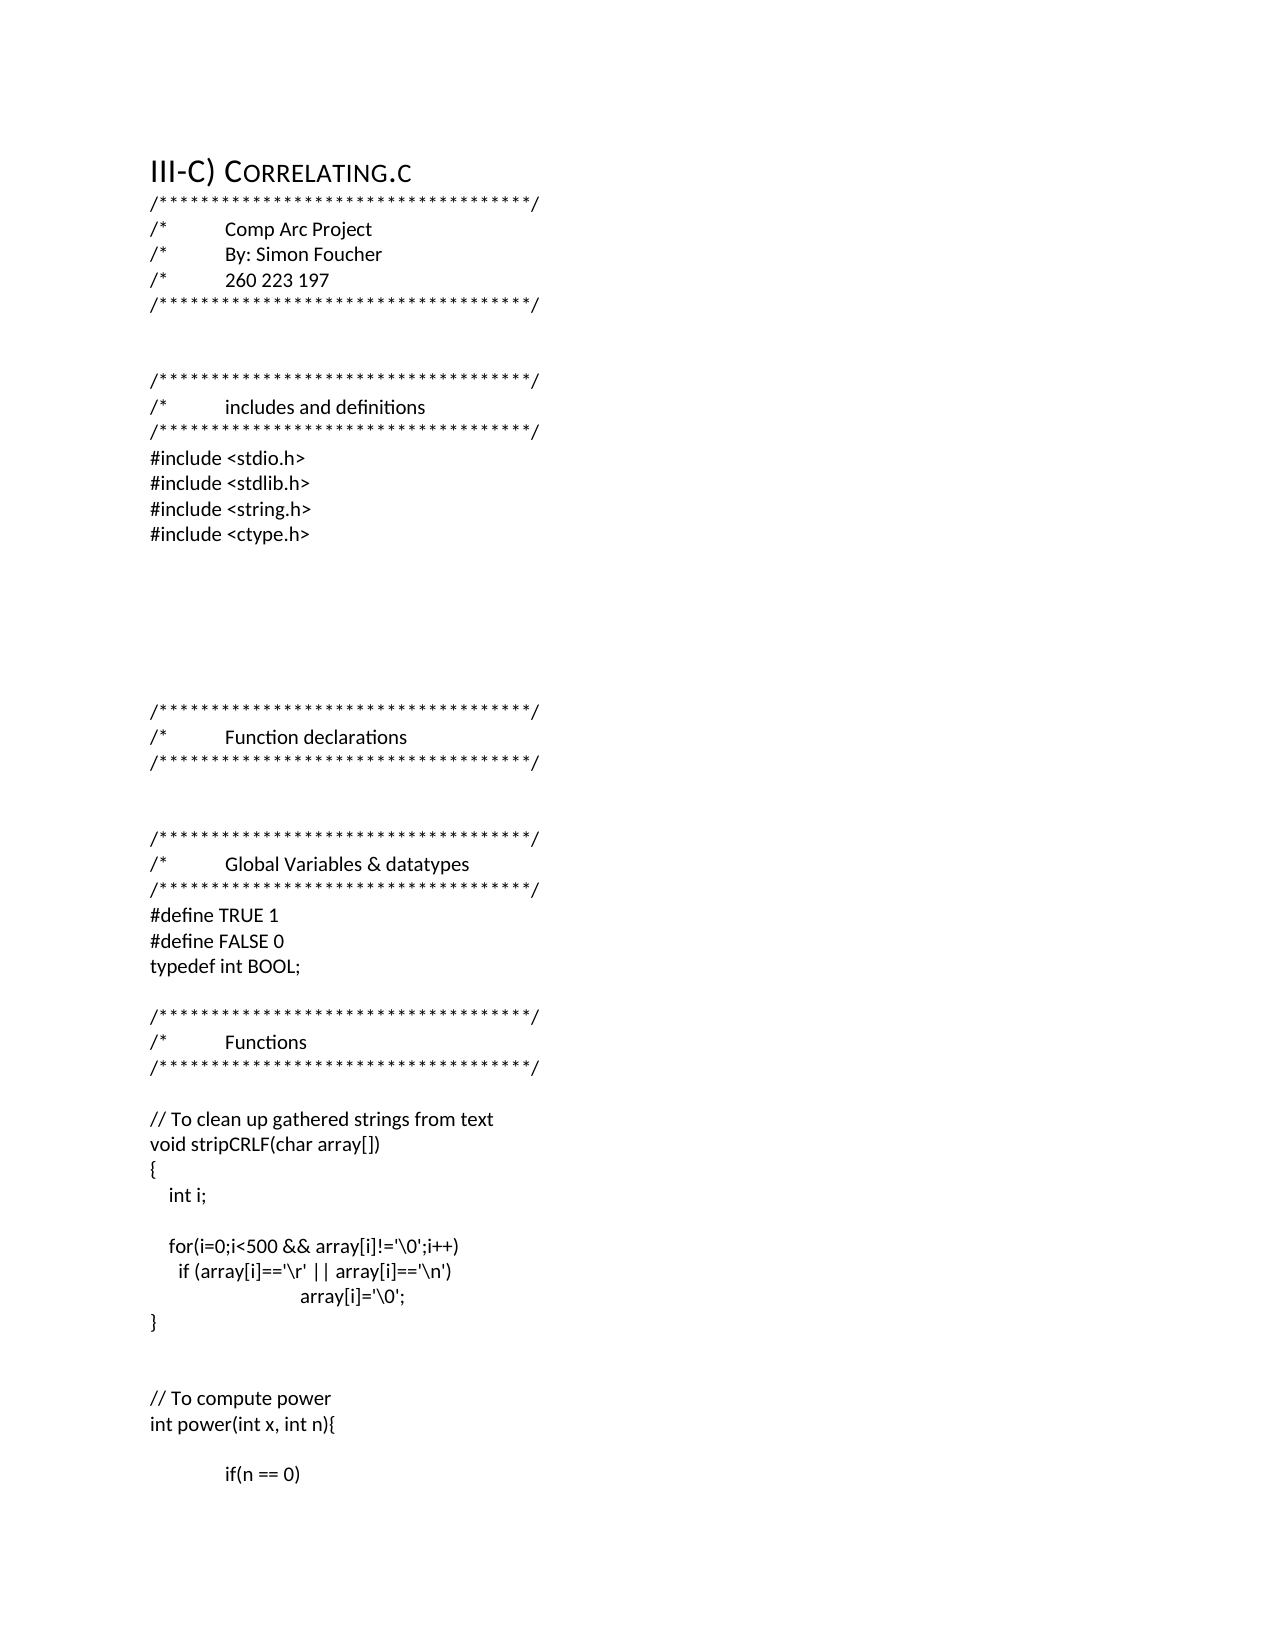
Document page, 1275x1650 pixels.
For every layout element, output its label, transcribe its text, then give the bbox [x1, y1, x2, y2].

text /************************************/ [150, 1004, 1125, 1029]
text #include <ctype.h> [150, 521, 1125, 547]
text if (array[i]=='\r' || array[i]=='\n') [150, 1258, 1125, 1284]
text /************************************/ [150, 1055, 1125, 1080]
text int power(int x, int n){ [150, 1411, 1125, 1436]
text #include <stdio.h> [150, 445, 1125, 470]
text #define FALSE 0 [150, 928, 1125, 953]
text #include <string.h> [150, 496, 1125, 521]
text /* Comp Arc Project [150, 216, 1125, 242]
text /* 260 223 197 [150, 267, 1125, 292]
text /************************************/ [150, 369, 1125, 394]
text /* includes and definitions [150, 394, 1125, 419]
text { [150, 1157, 1125, 1182]
text } [150, 1309, 1125, 1334]
text // To compute power [150, 1385, 1125, 1411]
text #define TRUE 1 [150, 902, 1125, 928]
text /************************************/ [150, 191, 1125, 216]
text /************************************/ [150, 419, 1125, 445]
text array[i]='\0'; [150, 1284, 1125, 1309]
text /* Function declarations [150, 724, 1125, 750]
text /************************************/ [150, 699, 1125, 724]
text typedef int BOOL; [150, 953, 1125, 979]
text if(n == 0) [150, 1462, 1125, 1487]
text /************************************/ [150, 750, 1125, 775]
subtitle III-C) Correlating.c [150, 150, 1125, 191]
text // To clean up gathered strings from text [150, 1106, 1125, 1131]
text /************************************/ [150, 877, 1125, 902]
text void stripCRLF(char array[]) [150, 1131, 1125, 1157]
text int i; [150, 1182, 1125, 1207]
text #include <stdlib.h> [150, 470, 1125, 496]
text /************************************/ [150, 826, 1125, 852]
text for(i=0;i<500 && array[i]!='\0';i++) [150, 1233, 1125, 1258]
text /* Global Variables & datatypes [150, 852, 1125, 877]
text /************************************/ [150, 292, 1125, 318]
text /* By: Simon Foucher [150, 242, 1125, 267]
text /* Functions [150, 1029, 1125, 1055]
